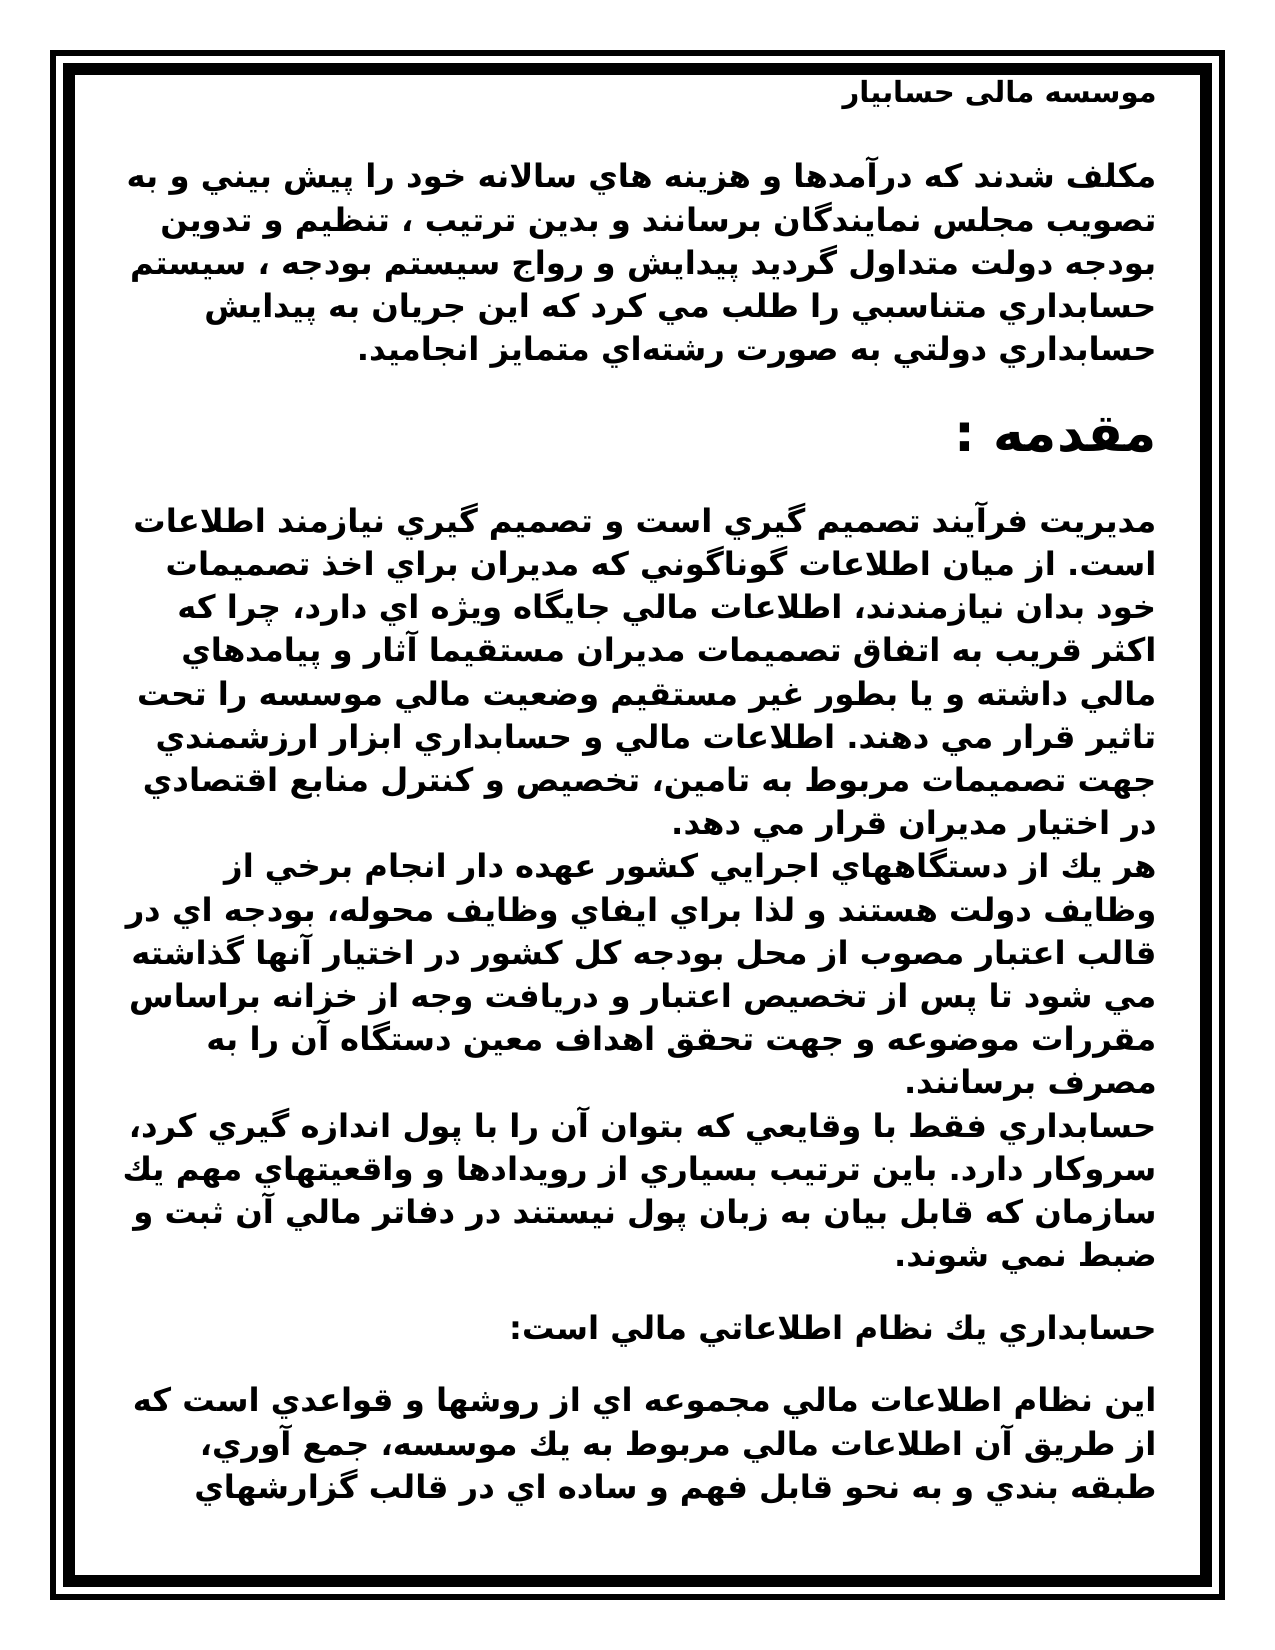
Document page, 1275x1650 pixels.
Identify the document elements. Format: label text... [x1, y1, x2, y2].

text حسابداري يك نظام اطلاعاتي مالي است: [118, 1309, 1157, 1347]
text هر يك از دستگاههاي اجرايي كشور عهده دار انجام برخي از وظايف دولت هستند و لذا براي ايفاي وظايف محوله، بودجه اي در قالب اعتبار مصوب از محل بودجه كل كشور در اختيار آنها گذاشته مي شود تا پس از تخصيص اعتبار و دريافت وجه از خزانه براساس مقررات موضوعه و جهت تحقق اهداف معين دستگاه آن را به مصرف برسانند. حسابداري فقط با وقايعي كه بتوان آن را با پول اندازه گيري كرد، سروكار دارد. باين ترتيب بسياري از رويدادها و واقعيتهاي مهم يك سازمان كه قابل بيان به زبان پول نيستند در دفاتر مالي آن ثبت و ضبط نمي شوند. [118, 848, 1157, 1274]
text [118, 158, 1157, 368]
text مديريت فرآيند تصميم گيري است و تصميم گيري نيازمند اطلاعات است. از ميان اطلاعات گوناگوني كه مديران براي اخذ تصميمات خود بدان نيازمندند، اطلاعات مالي جايگاه ويژه اي دارد، چرا كه اكثر قريب به اتفاق تصميمات مديران مستقيما آثار و پيامدهاي مالي داشته و يا بطور غير مستقيم وضعيت مالي موسسه را تحت تاثير قرار مي دهند. اطلاعات مالي و حسابداري ابزار ارزشمندي جهت تصميمات مربوط به تامين، تخصيص و كنترل منابع اقتصادي در اختيار مديران قرار مي دهد. [118, 502, 1157, 842]
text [118, 1382, 1157, 1506]
text مقدمه : [118, 403, 1157, 464]
